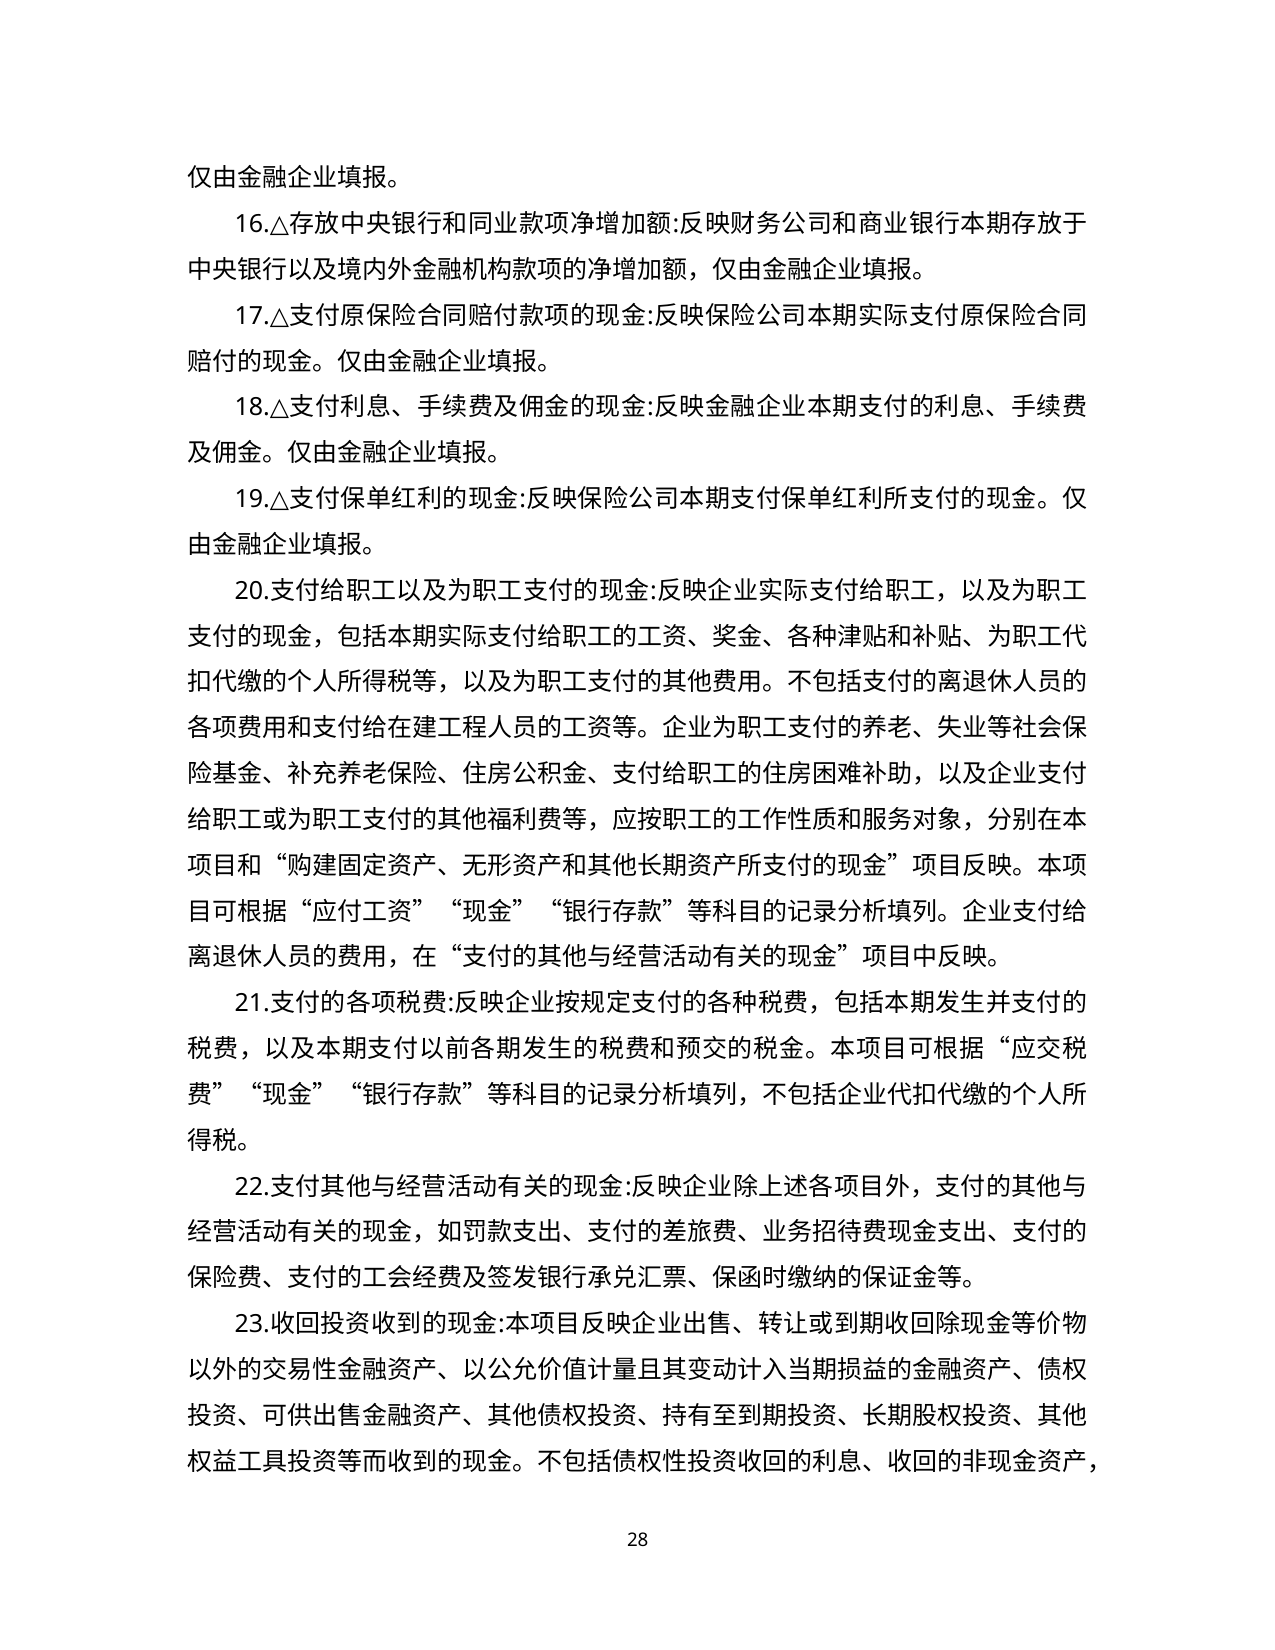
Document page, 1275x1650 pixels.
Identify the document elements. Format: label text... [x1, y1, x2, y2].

text 20.支付给职工以及为职工支付的现金:反映企业实际支付给职工，以及为职工支付的现金，包括本期实际支付给职工的工资、奖金、各种津贴和补贴、为职工代扣代缴的个人所得税等，以及为职工支付的其他费用。不包括支付的离退休人员的各项费用和支付给在建工程人员的工资等。企业为职工支付的养老、失业等社会保险基金、补充养老保险、住房公积金、支付给职工的住房困难补助，以及企业支付给职工或为职工支付的其他福利费等，应按职工的工作性质和服务对象，分别在本项目和“购建固定资产、无形资产和其他长期资产所支付的现金”项目反映。本项目可根据“应付工资”“现金”“银行存款”等科目的记录分析填列。企业支付给离退休人员的费用，在“支付的其他与经营活动有关的现金”项目中反映。 [187, 562, 1087, 975]
text 19.△支付保单红利的现金:反映保险公司本期支付保单红利所支付的现金。仅由金融企业填报。 [187, 471, 1087, 562]
text 18.△支付利息、手续费及佣金的现金:反映金融企业本期支付的利息、手续费及佣金。仅由金融企业填报。 [187, 379, 1087, 471]
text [187, 150, 1087, 196]
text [187, 1296, 1087, 1479]
text 21.支付的各项税费:反映企业按规定支付的各种税费，包括本期发生并支付的税费，以及本期支付以前各期发生的税费和预交的税金。本项目可根据“应交税费”“现金”“银行存款”等科目的记录分析填列，不包括企业代扣代缴的个人所得税。 [187, 975, 1087, 1158]
text 16.△存放中央银行和同业款项净增加额:反映财务公司和商业银行本期存放于中央银行以及境内外金融机构款项的净增加额，仅由金融企业填报。 [187, 196, 1087, 287]
text 22.支付其他与经营活动有关的现金:反映企业除上述各项目外，支付的其他与经营活动有关的现金，如罚款支出、支付的差旅费、业务招待费现金支出、支付的保险费、支付的工会经费及签发银行承兑汇票、保函时缴纳的保证金等。 [187, 1158, 1087, 1296]
text 17.△支付原保险合同赔付款项的现金:反映保险公司本期实际支付原保险合同赔付的现金。仅由金融企业填报。 [187, 287, 1087, 379]
